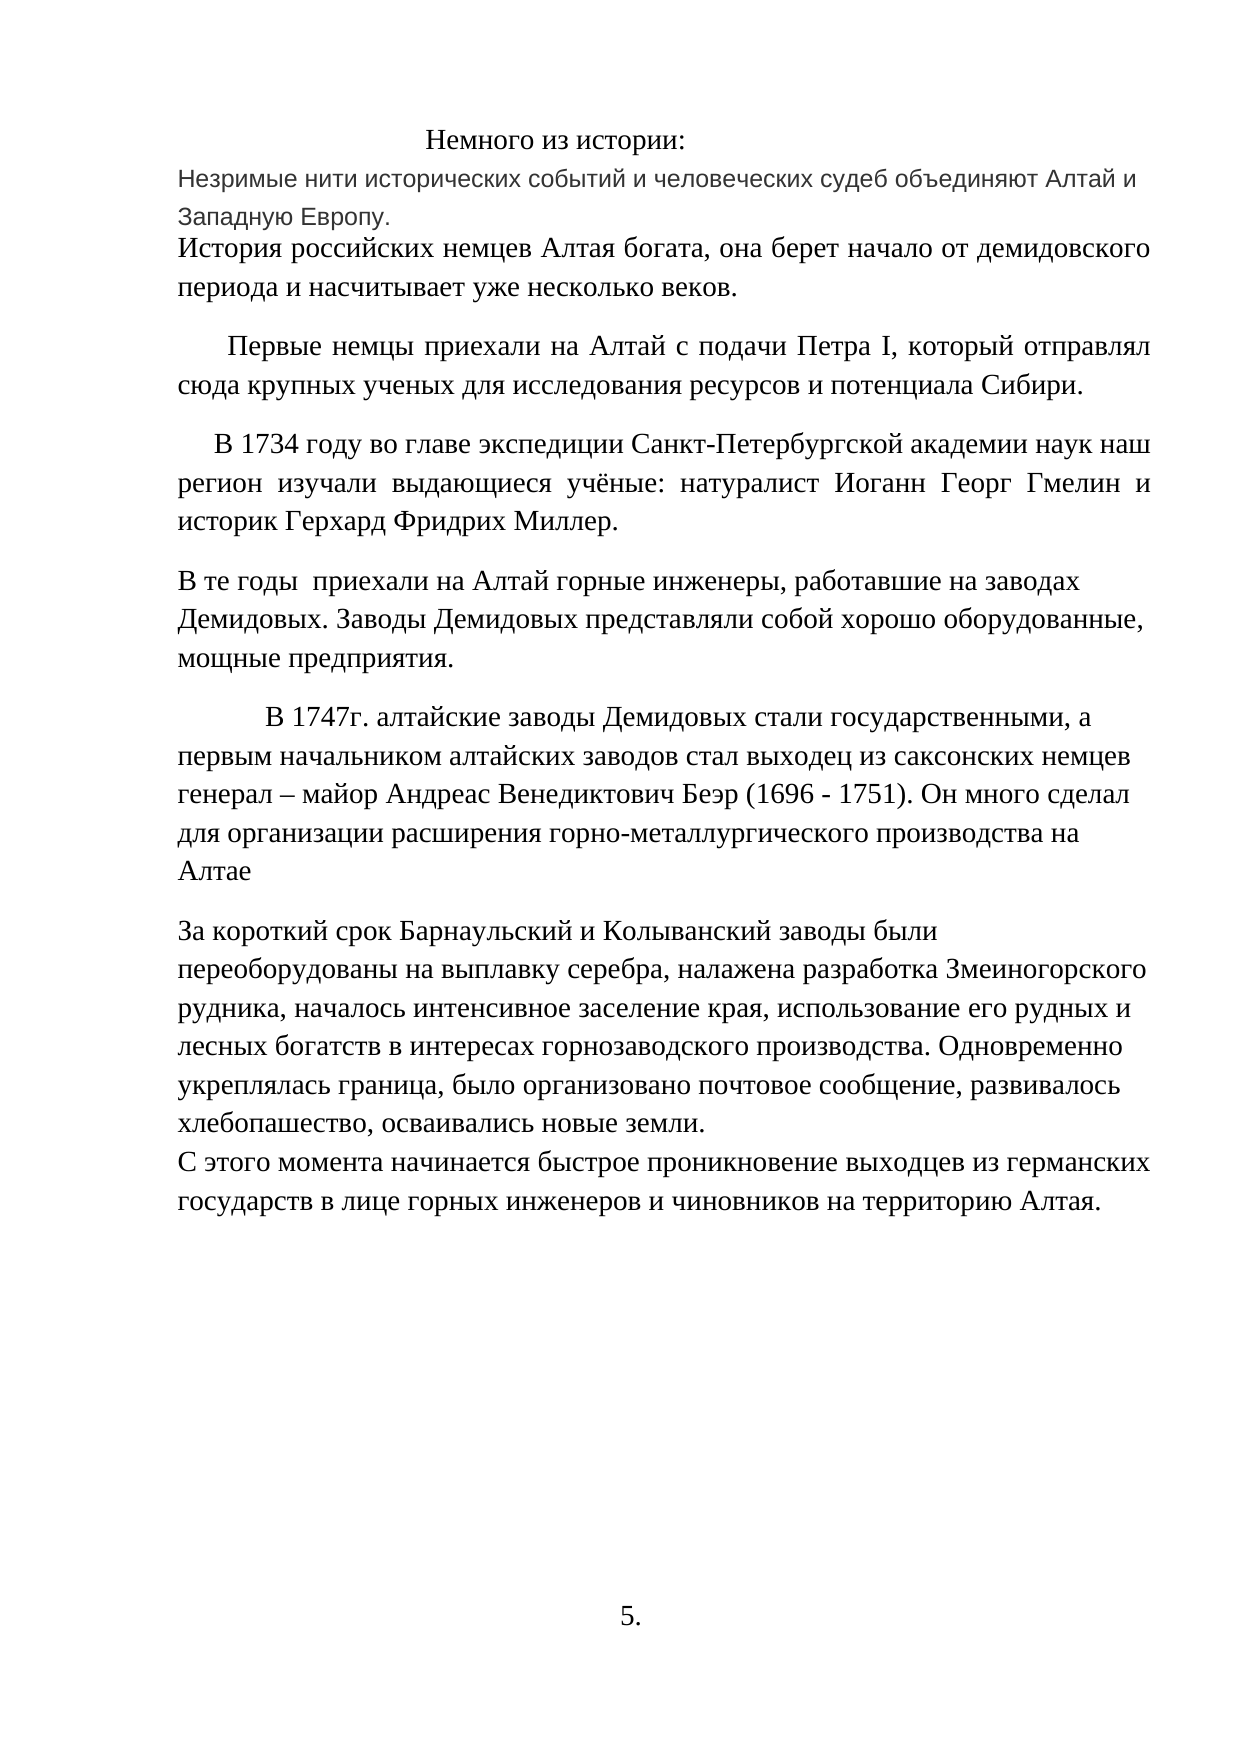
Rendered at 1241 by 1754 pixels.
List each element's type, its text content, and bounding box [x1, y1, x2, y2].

text История российских немцев Алтая богата, она берет начало от демидовского периода и насчитывает уже несколько веков. [177, 231, 1152, 303]
text В 1734 году во главе экспедиции Санкт-Петербургской академии наук наш регион изучали выдающиеся учёные: натуралист Иоганн Георг Гмелин и историк Герхард Фридрих Миллер. [177, 426, 1152, 537]
text Незримые нити исторических событий и человеческих судеб объединяют Алтай и Западную Европу. [177, 156, 1152, 231]
text Первые немцы приехали на Алтай с подачи Петра I, который отправлял сюда крупных ученых для исследования ресурсов и потенциала Сибири. [177, 328, 1152, 401]
text В 1747г. алтайские заводы Демидовых стали государственными, а первым начальником алтайских заводов стал выходец из саксонских немцев генерал – майор Андреас Венедиктович Беэр (1696 - 1751). Он много сделал для организации расширения горно-металлургического производства на Алтае [177, 699, 1152, 887]
text Немного из истории: [177, 118, 1152, 156]
text В те годы приехали на Алтай горные инженеры, работавшие на заводах Демидовых. Заводы Демидовых представляли собой хорошо оборудованные, мощные предприятия. [177, 563, 1152, 673]
text За короткий срок Барнаульский и Колыванский заводы были переоборудованы на выплавку серебра, налажена разработка Змеиногорского рудника, началось интенсивное заселение края, использование его рудных и лесных богатств в интересах горнозаводского производства. Одновременно укреплялась граница, было организовано почтовое сообщение, развивалось хлебопашество, осваивались новые земли. С этого момента начинается быстрое проникновение выходцев из германских государств в лице горных инженеров и чиновников на территорию Алтая. [177, 913, 1152, 1216]
text 5. [620, 1598, 1152, 1632]
